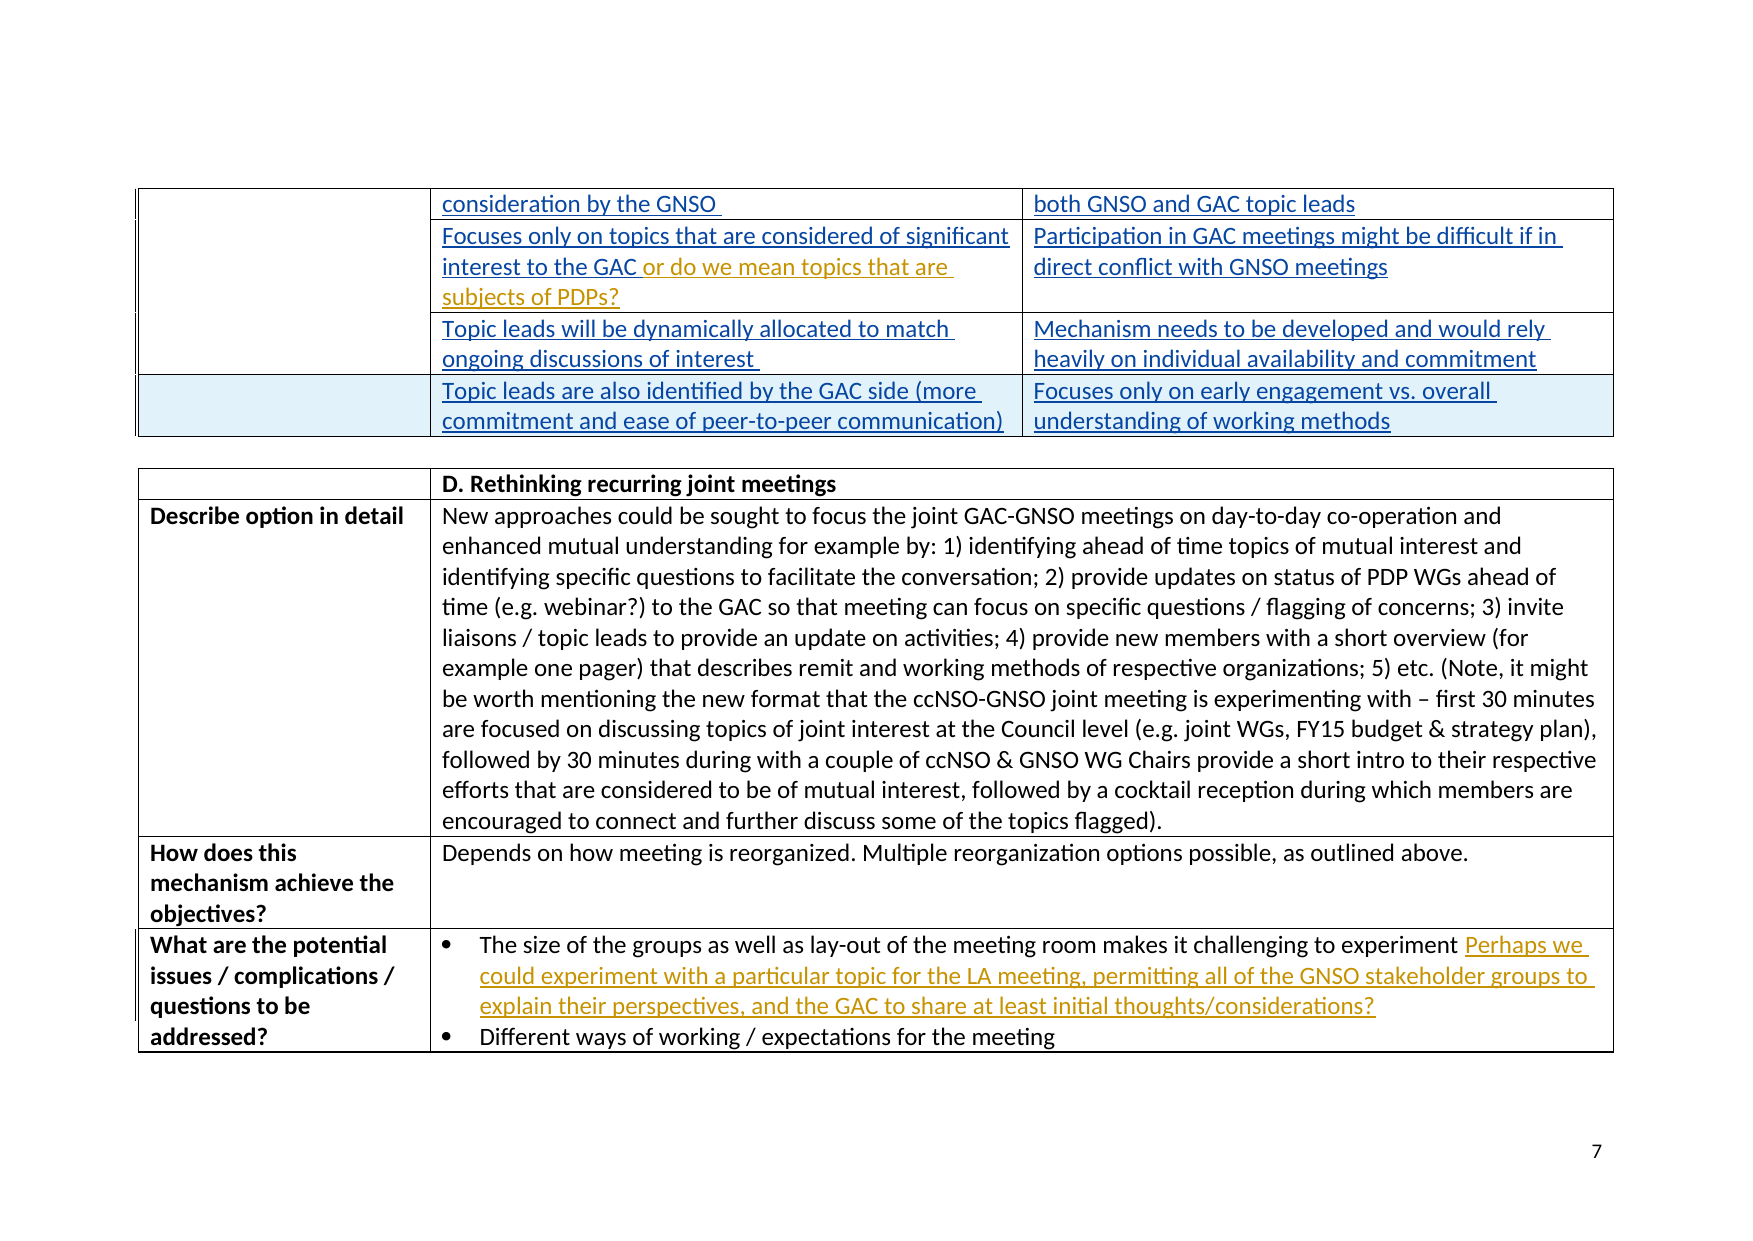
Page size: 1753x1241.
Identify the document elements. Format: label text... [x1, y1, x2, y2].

table_cell [1023, 220, 1613, 312]
table_header [139, 469, 430, 499]
table_cell New approaches could be sought to focus the joint GAC-GNSO meetings on day-to-day co-operation and enhanced mutual understanding for example by: 1) identifying ahead of time topics of mutual interest and identifying specific questions to facilitate the conversation; 2) provide updates on status of PDP WGs ahead of time (e.g. webinar?) to the GAC so that meeting can focus on specific questions / flagging of concerns; 3) invite liaisons / topic leads to provide an update on activities; 4) provide new members with a short overview (for example one pager) that describes remit and working methods of respective organizations; 5) etc. (Note, it might be worth mentioning the new format that the ccNSO-GNSO joint meeting is experimenting with – first 30 minutes are focused on discussing topics of joint interest at the Council level (e.g. joint WGs, FY15 budget & strategy plan), followed by 30 minutes during with a couple of ccNSO & GNSO WG Chairs provide a short intro to their respective efforts that are considered to be of mutual interest, followed by a cocktail reception during which members are encouraged to connect and further discuss some of the topics flagged). [431, 500, 1613, 836]
table_cell [431, 313, 1022, 374]
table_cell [431, 929, 1613, 1051]
table_cell [431, 189, 1022, 219]
table_cell [1023, 313, 1613, 374]
table_cell Describe option in detail [139, 500, 430, 836]
table_cell [431, 220, 1022, 312]
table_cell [139, 929, 430, 1051]
table_cell How does this mechanism achieve the objectives? [139, 837, 430, 928]
table_cell Depends on how meeting is reorganized. Multiple reorganization options possible, as outlined above. [431, 837, 1613, 928]
table_cell [1023, 189, 1613, 219]
table_header D. Rethinking recurring joint meetings [431, 469, 1613, 499]
